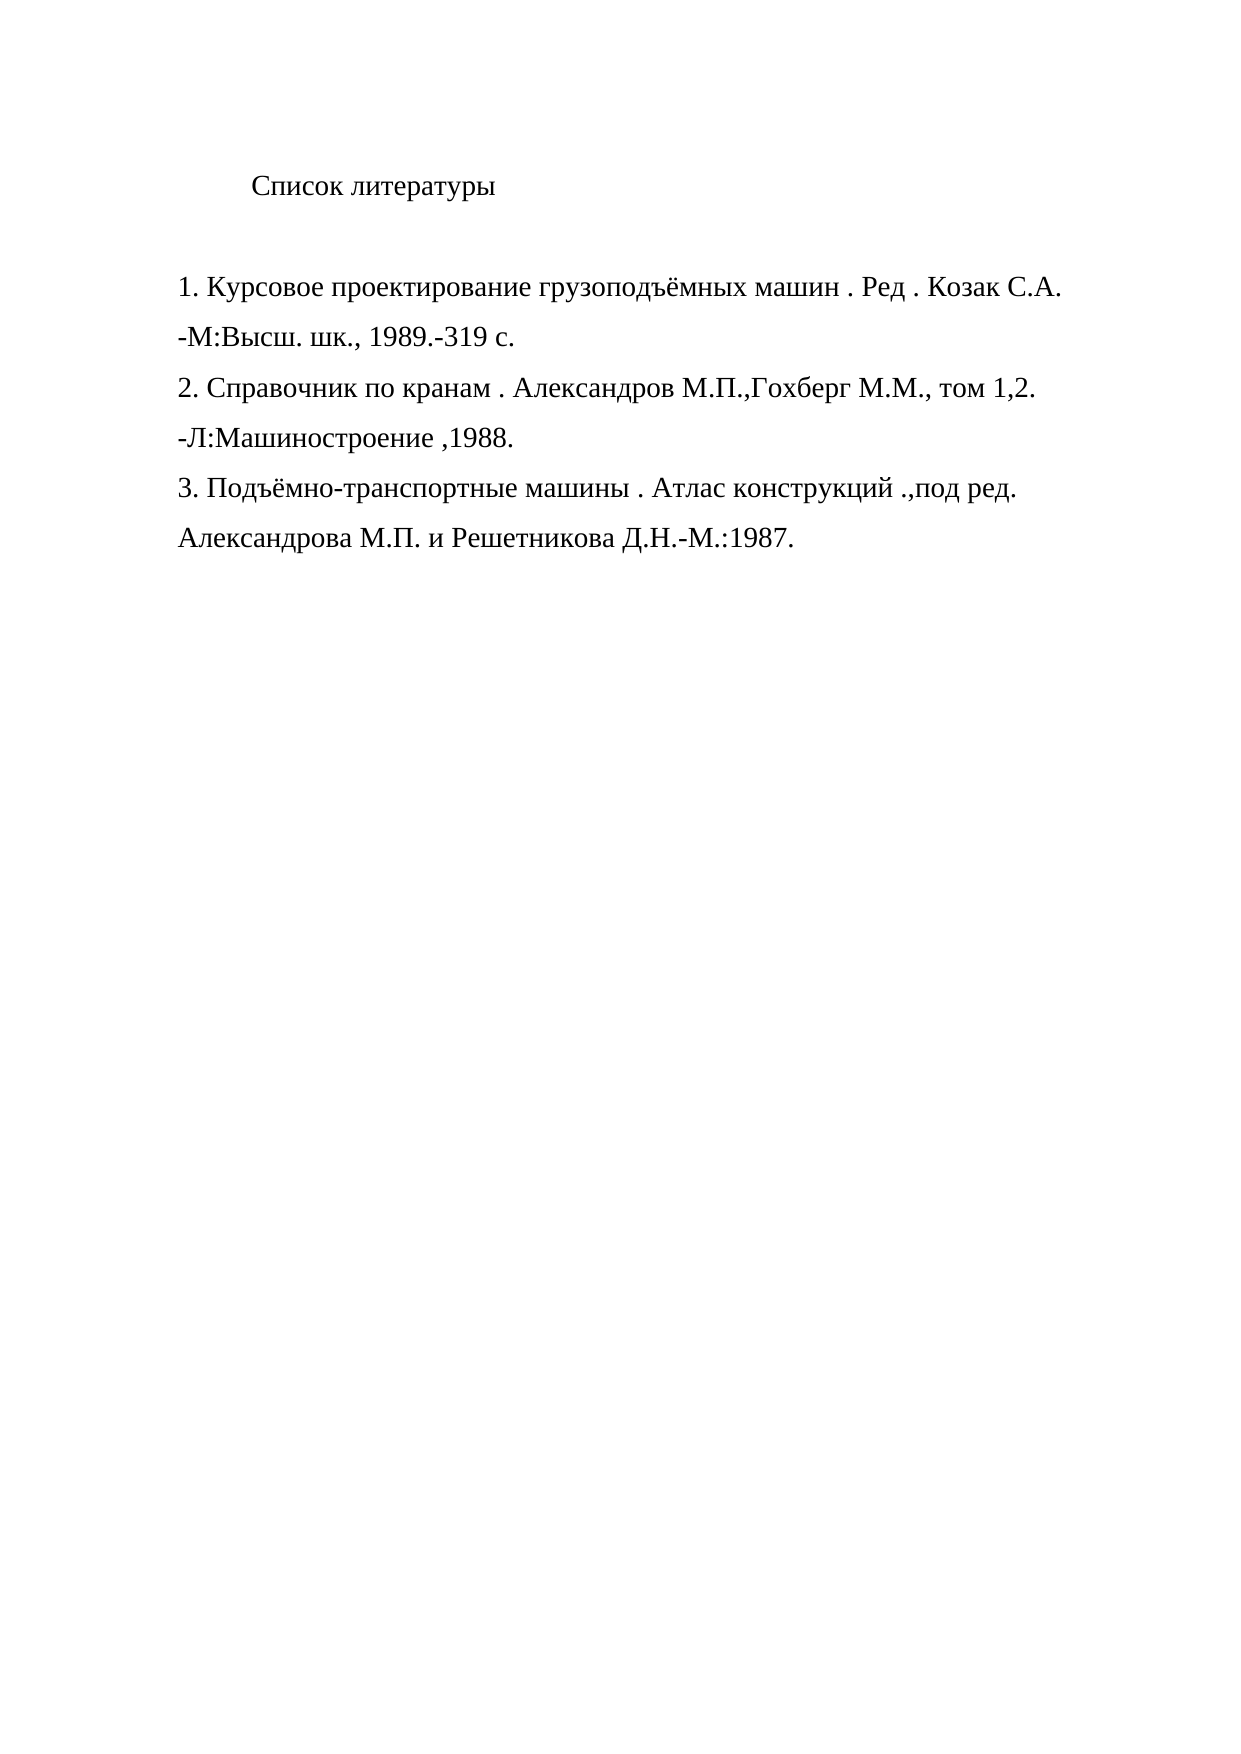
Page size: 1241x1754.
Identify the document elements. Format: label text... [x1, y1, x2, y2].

text 2. Справочник по кранам . Александров М.П.,Гохберг М.М., том 1,2. [177, 370, 1152, 403]
text -Л:Машиностроение ,1988. [177, 420, 1152, 453]
text 1. Курсовое проектирование грузоподъёмных машин . Ред . Козак С.А. [177, 269, 1152, 303]
text 3. Подъёмно-транспортные машины . Атлас конструкций .,под ред. Александрова М.П. и Решетникова Д.Н.-М.:1987. [177, 470, 1152, 554]
text -М:Высш. шк., 1989.-319 с. [177, 319, 1152, 353]
text Список литературы [177, 168, 1152, 202]
